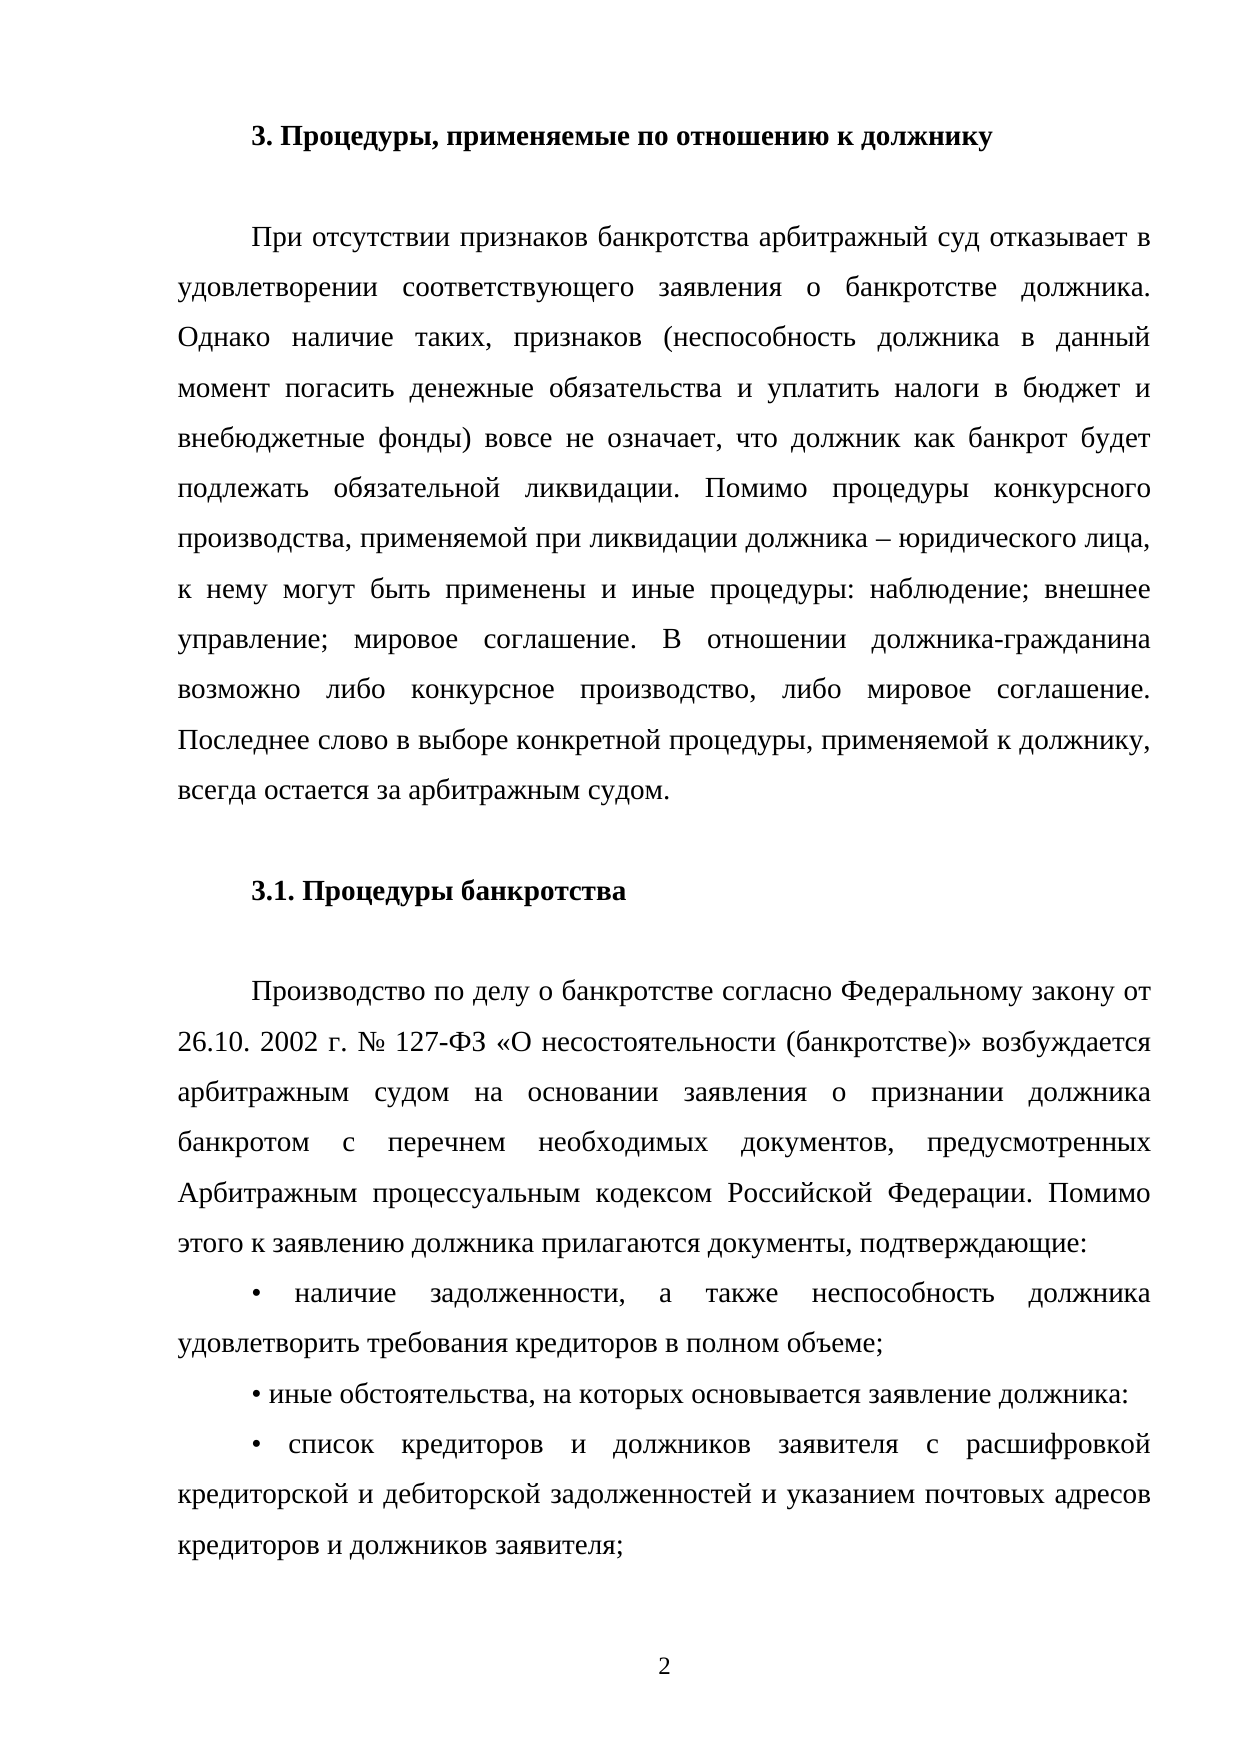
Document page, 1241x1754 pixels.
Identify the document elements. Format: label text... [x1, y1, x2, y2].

text 3. Процедуры, применяемые по отношению к должнику [177, 118, 1152, 152]
text • список кредиторов и должников заявителя с расшифровкой кредиторской и дебиторской задолженностей и указанием почтовых адресов кредиторов и должников заявителя; [177, 1426, 1152, 1560]
text • наличие задолженности, а также неспособность должника удовлетворить требования кредиторов в полном объеме; [177, 1275, 1152, 1359]
text 3.1. Процедуры банкротства [177, 873, 1152, 906]
text • иные обстоятельства, на которых основывается заявление должника: [177, 1376, 1152, 1409]
text Производство по делу о банкротстве согласно Федеральному закону от 26.10. 2002 г. № 127-ФЗ «О несостоятельности (банкротстве)» возбуждается арбитражным судом на основании заявления о признании должника банкротом с перечнем необходимых документов, предусмотренных Арбитражным процессуальным кодексом Российской Федерации. Помимо этого к заявлению должника прилагаются документы, подтверждающие: [177, 973, 1152, 1258]
text При отсутствии признаков банкротства арбитражный суд отказывает в удовлетворении соответствующего заявления о банкротстве должника. Однако наличие таких, признаков (неспособность должника в данный момент погасить денежные обязательства и уплатить налоги в бюджет и внебюджетные фонды) вовсе не означает, что должник как банкрот будет подлежать обязательной ликвидации. Помимо процедуры конкурсного производства, применяемой при ликвидации должника – юридического лица, к нему могут быть применены и иные процедуры: наблюдение; внешнее управление; мировое соглашение. В отношении должника-гражданина возможно либо конкурсное производство, либо мировое соглашение. Последнее слово в выборе конкретной процедуры, применяемой к должнику, всегда остается за арбитражным судом. [177, 219, 1152, 806]
